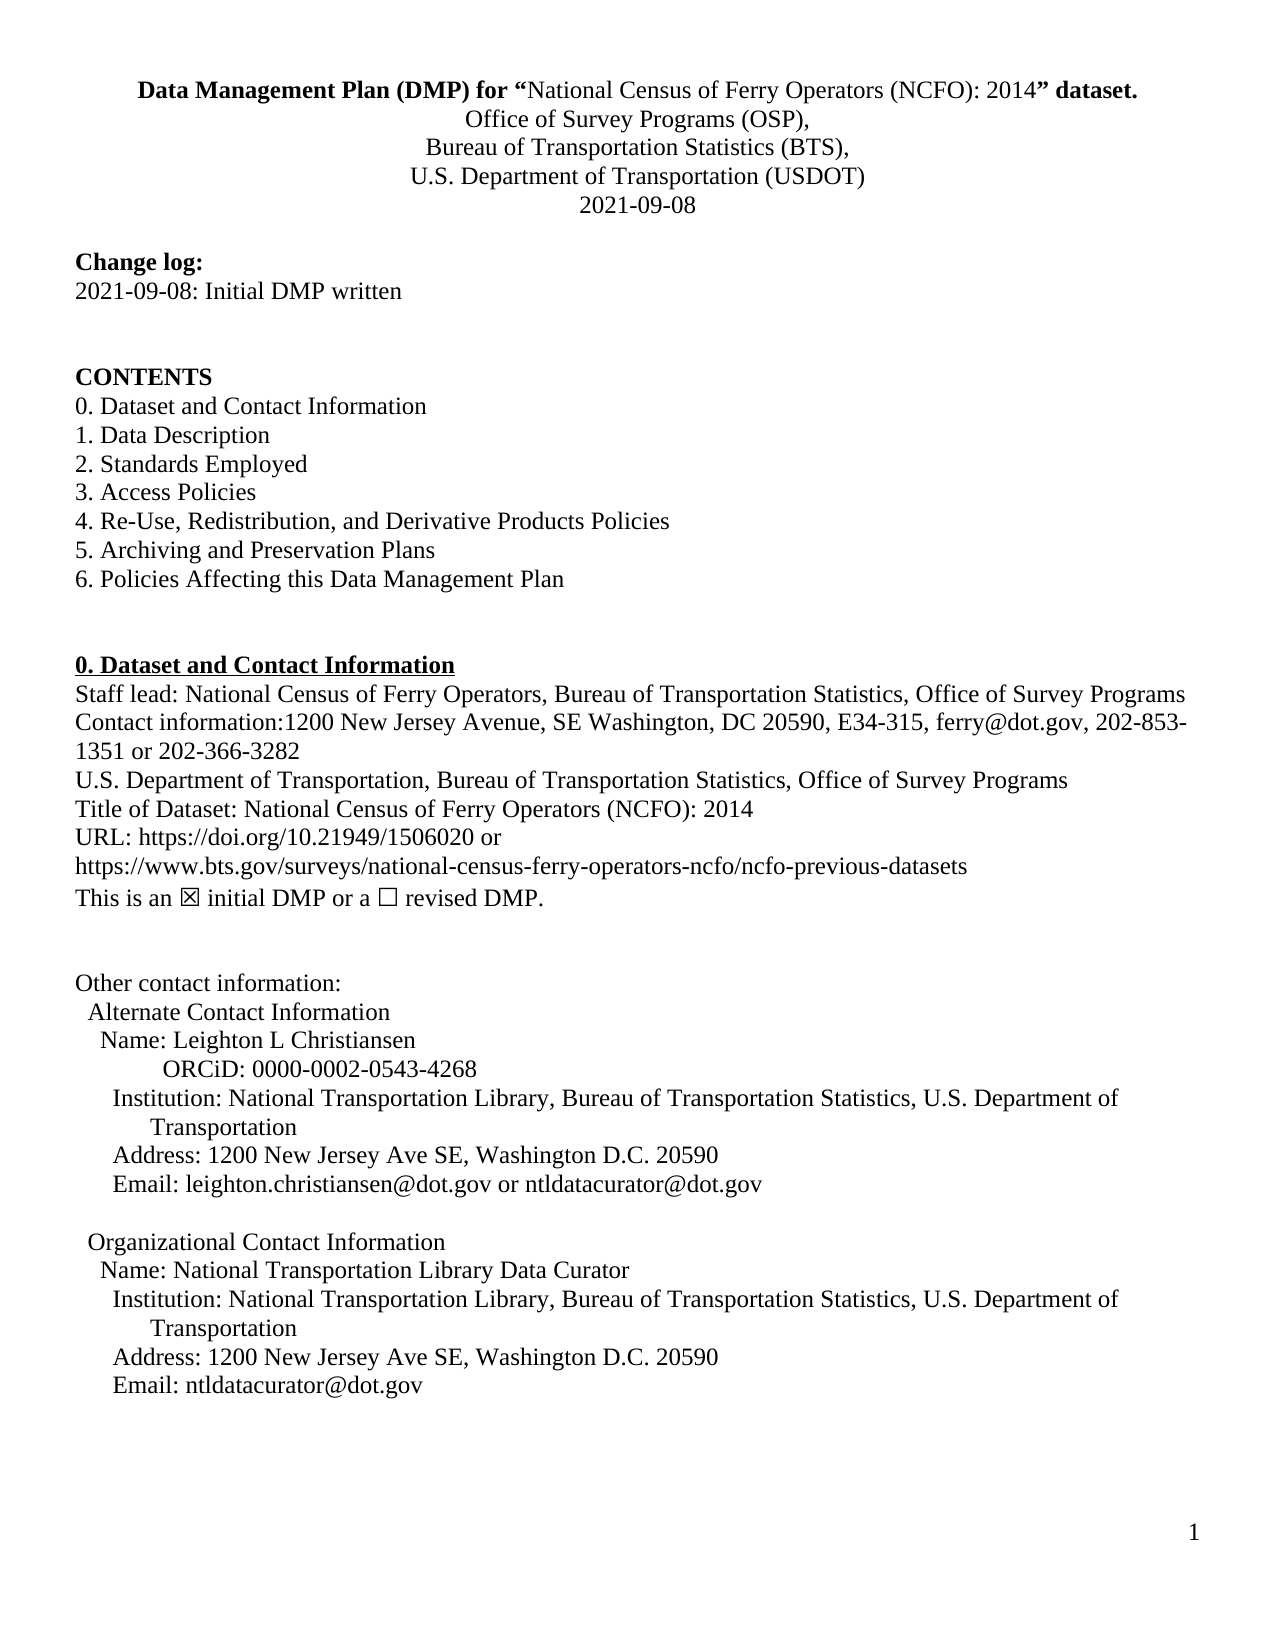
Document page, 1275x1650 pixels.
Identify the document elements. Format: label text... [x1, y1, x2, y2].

text Data Management Plan (DMP) for “” dataset. [75, 75, 1200, 104]
text 3. Access Policies [75, 477, 1200, 506]
text This is an initial DMP or a revised DMP. [75, 880, 1200, 914]
text 2021-09-08: Initial DMP written [75, 276, 1200, 305]
text Institution: National Transportation Library, Bureau of Transportation Statistics, U.S. Department of Transportation [75, 1284, 1200, 1342]
text Email: leighton.christiansen@dot.gov or ntldatacurator@dot.gov [75, 1169, 1200, 1198]
text 0. Dataset and Contact Information [75, 650, 1200, 679]
text Staff lead: [75, 679, 1200, 707]
text Organizational Contact Information [75, 1227, 1200, 1255]
text CONTENTS [75, 362, 1200, 391]
text Name: National Transportation Library Data Curator [75, 1255, 1200, 1284]
text Title of Dataset: [75, 794, 1200, 822]
text Office of Survey Programs (OSP), [75, 104, 1200, 132]
text 0. Dataset and Contact Information [75, 391, 1200, 420]
text U.S. Department of Transportation (USDOT) [75, 161, 1200, 190]
text Alternate Contact Information [75, 997, 1200, 1025]
text Bureau of Transportation Statistics (BTS), [75, 132, 1200, 161]
text 6. Policies Affecting this Data Management Plan [75, 564, 1200, 592]
text Change log: [75, 247, 1200, 276]
text URL: [75, 822, 1200, 880]
text 1. Data Description [75, 420, 1200, 449]
text Contact information: [75, 707, 1200, 765]
text Address: 1200 New Jersey Ave SE, Washington D.C. 20590 [75, 1140, 1200, 1169]
text Institution: National Transportation Library, Bureau of Transportation Statistics, U.S. Department of Transportation [75, 1083, 1200, 1140]
text Other contact information: [75, 968, 1200, 997]
text 2021-09-08 [75, 190, 1200, 219]
text 5. Archiving and Preservation Plans [75, 535, 1200, 564]
text 4. Re-Use, Redistribution, and Derivative Products Policies [75, 506, 1200, 535]
text Email: ntldatacurator@dot.gov [75, 1370, 1200, 1399]
text Address: 1200 New Jersey Ave SE, Washington D.C. 20590 [75, 1342, 1200, 1370]
text ORCiD: 0000-0002-0543-4268 [75, 1054, 1200, 1083]
text Name: Leighton L Christiansen [75, 1025, 1200, 1054]
text 2. Standards Employed [75, 449, 1200, 477]
